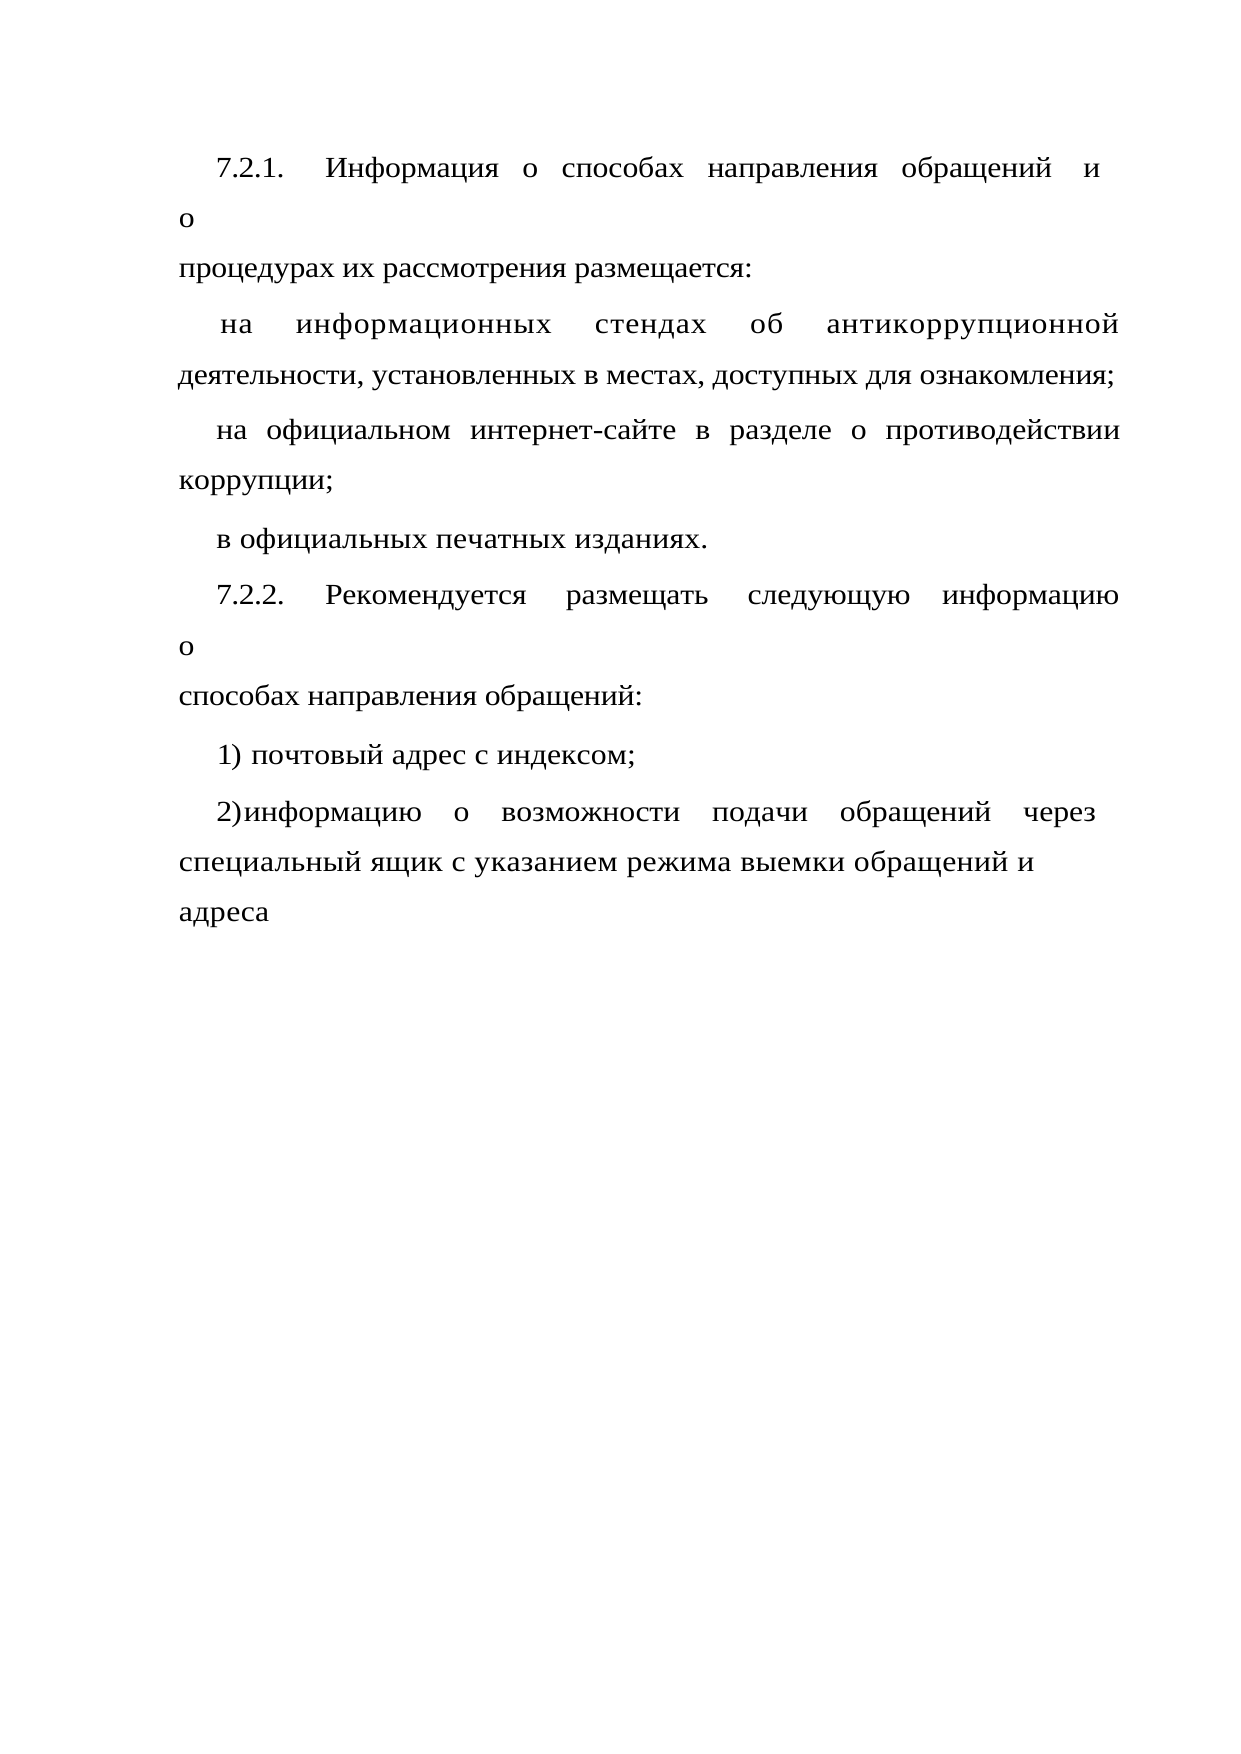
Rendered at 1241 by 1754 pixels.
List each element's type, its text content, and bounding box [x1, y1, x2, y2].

text 7.2.1. Информация о способах направления обращений и о процедурах их рассмотрения размещается: [179, 150, 1122, 284]
text в официальных печатных изданиях. [216, 521, 1122, 554]
text на информационных стендах об антикоррупционной деятельности, установленных в местах, доступных для ознакомления; [178, 306, 1120, 390]
text 2) информацию о возможности подачи обращений через специальный ящик с указанием режима выемки обращений и адреса [179, 794, 1122, 928]
text 1) почтовый адрес с индексом; [217, 737, 1122, 771]
text 7.2.2. Рекомендуется размещать следующую информацию о способах направления обращений: [178, 577, 1122, 712]
text на официальном интернет-сайте в разделе о противодействии коррупции; [179, 412, 1121, 496]
